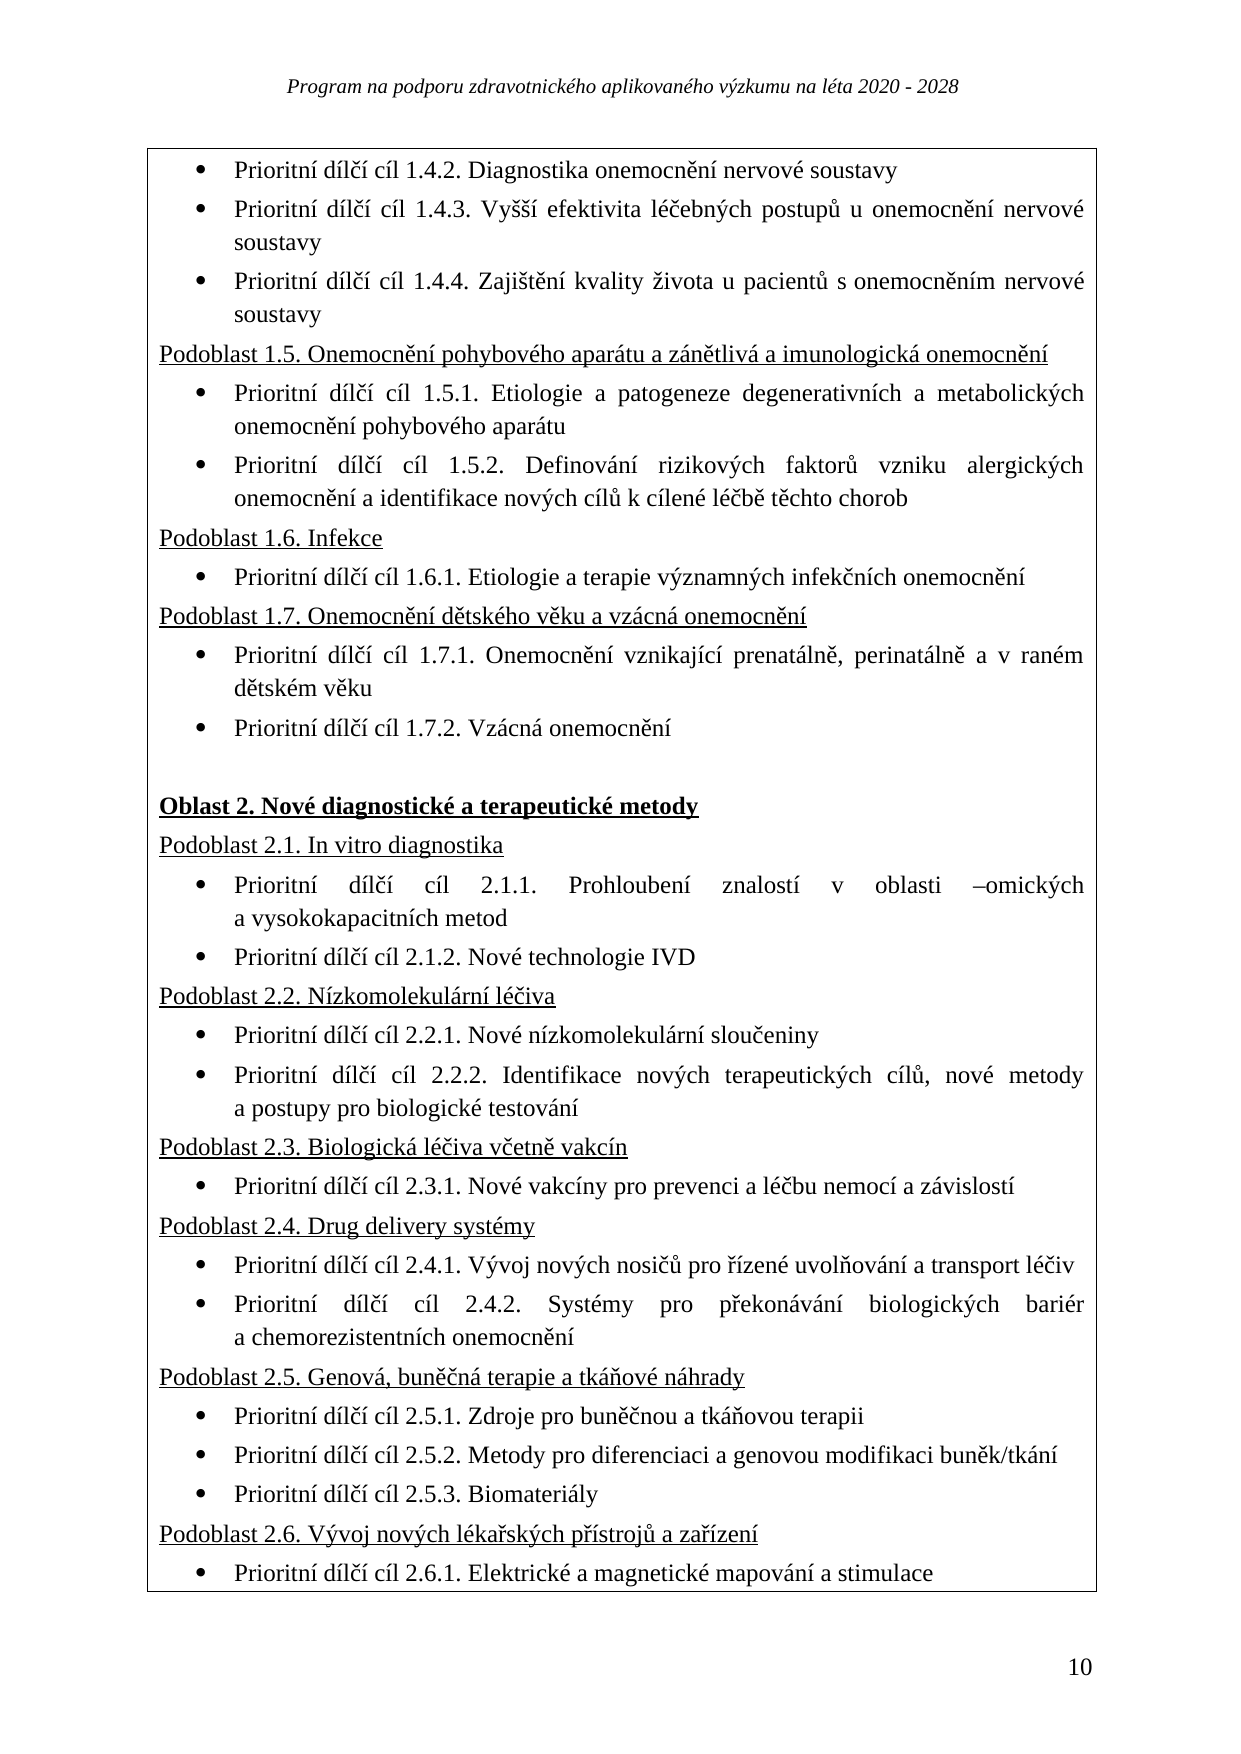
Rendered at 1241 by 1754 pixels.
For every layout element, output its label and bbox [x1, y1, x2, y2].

table_header [148, 149, 1096, 1591]
